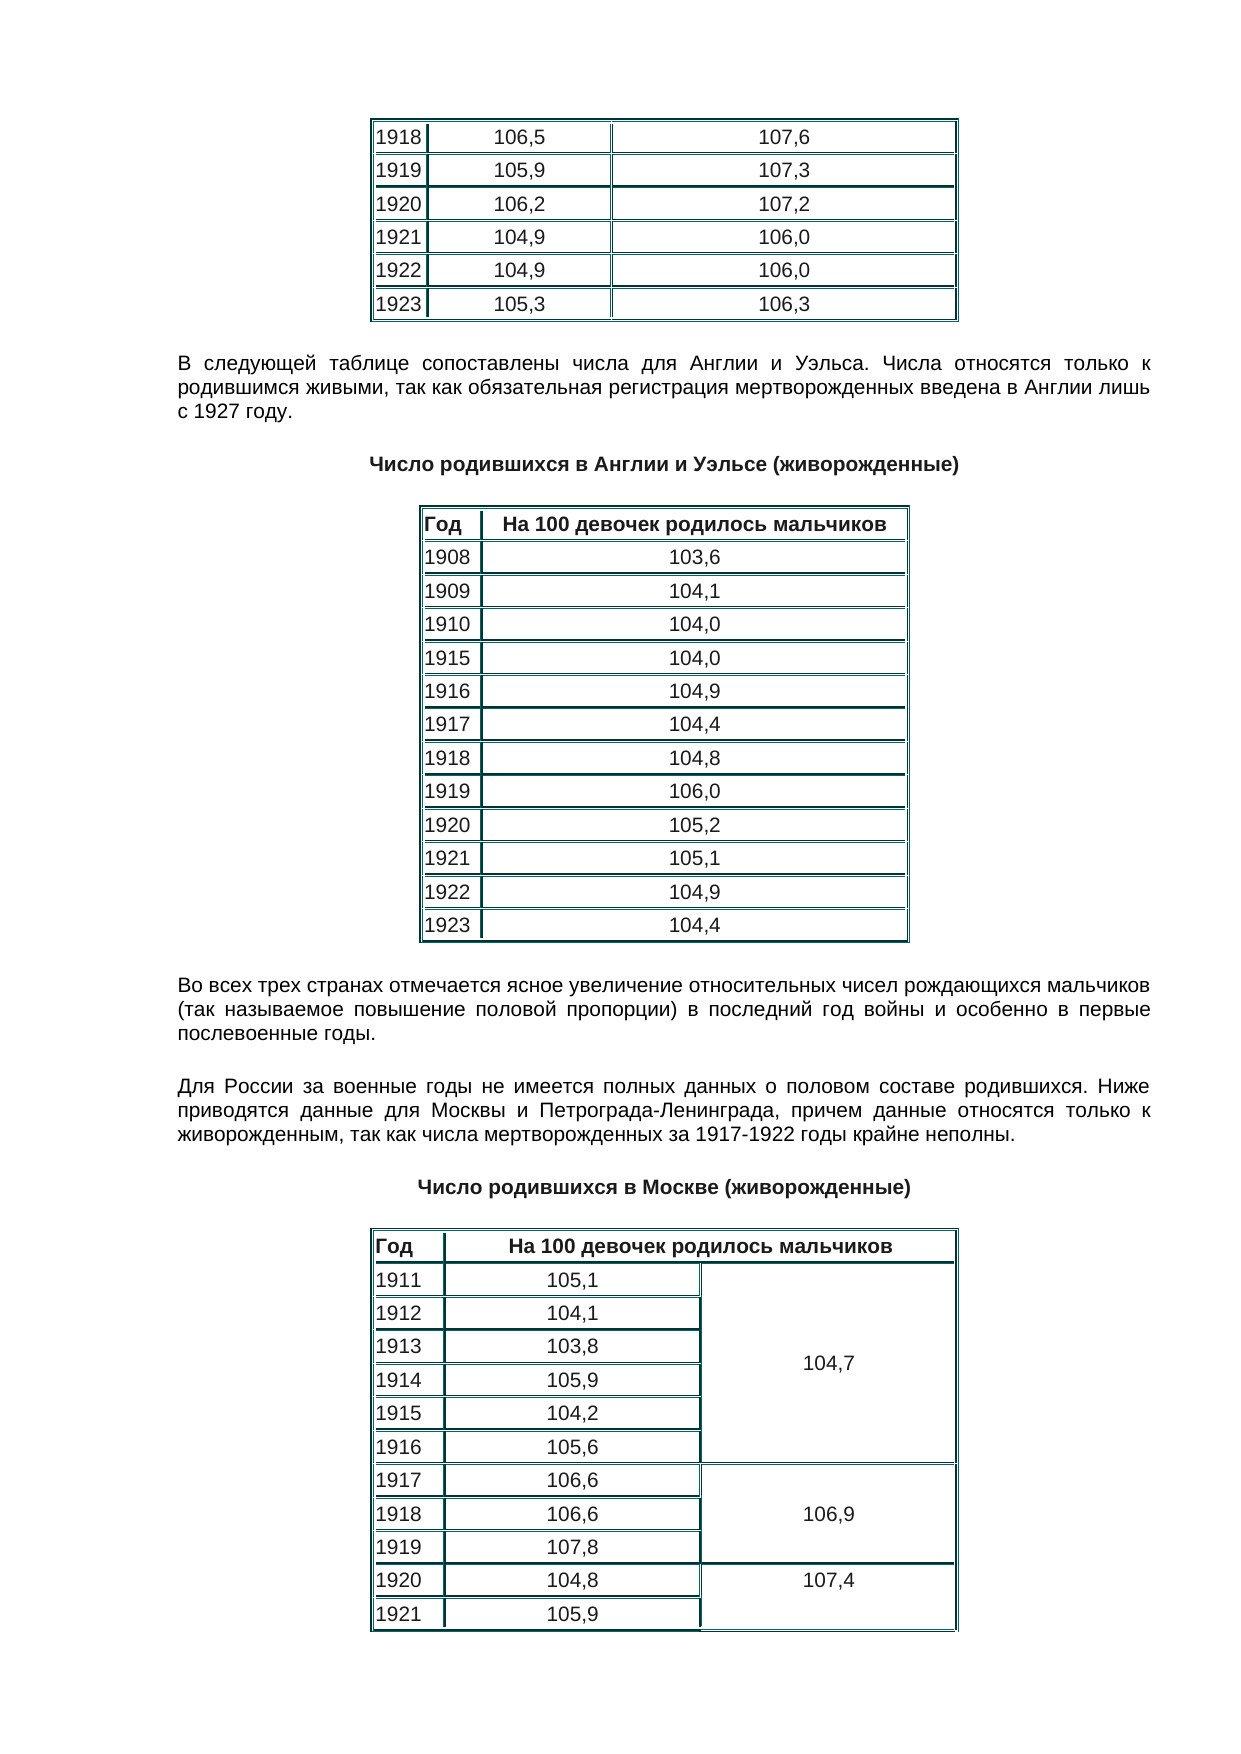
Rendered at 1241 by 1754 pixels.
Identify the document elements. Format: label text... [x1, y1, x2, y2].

table_cell 105,1 [481, 840, 908, 873]
text Число родившихся в Англии и Уэльсе (живорожденные) [177, 452, 1152, 476]
table_cell 104,4 [483, 706, 907, 739]
table_cell 107,2 [613, 185, 955, 218]
table_cell 105,9 [446, 1365, 699, 1395]
table_cell 107,4 [701, 1562, 955, 1629]
table_cell 1922 [423, 873, 480, 907]
table_cell 1916 [423, 673, 480, 706]
table_cell 106,5 [427, 122, 612, 152]
table_cell 1911 [374, 1261, 443, 1294]
table_cell 107,8 [446, 1532, 699, 1562]
table_cell 107,3 [612, 152, 957, 185]
table_cell 1916 [374, 1428, 443, 1462]
table_cell 1922 [372, 252, 427, 285]
table_cell 1915 [423, 639, 480, 672]
table_cell 106,0 [612, 252, 957, 285]
table_cell 1918 [374, 122, 427, 152]
table_cell 1923 [374, 285, 427, 319]
table_cell 1908 [421, 539, 481, 572]
table_cell 103,6 [481, 539, 908, 572]
table_cell 104,9 [429, 255, 610, 285]
table_cell 1920 [423, 806, 480, 840]
table_cell 1913 [372, 1328, 443, 1361]
table_cell 1919 [374, 1529, 443, 1562]
table_cell 104,9 [483, 673, 907, 706]
table_cell 106,9 [701, 1462, 957, 1562]
table_cell 1921 [374, 219, 426, 252]
table_cell 1921 [421, 840, 481, 873]
table_cell 1923 [421, 907, 481, 940]
table_cell 105,1 [446, 1264, 699, 1294]
table_cell 104,2 [446, 1398, 699, 1428]
table_cell 1914 [374, 1361, 443, 1395]
table_cell 106,0 [613, 219, 956, 252]
table_cell 103,8 [446, 1331, 699, 1361]
table_cell 1917 [372, 1462, 444, 1495]
table_cell 104,0 [481, 606, 908, 639]
table_cell 105,9 [444, 1599, 701, 1629]
table_cell 1920 [374, 185, 426, 218]
table_cell 104,9 [429, 222, 610, 252]
text В следующей таблице сопоставлены числа для Англии и Уэльса. Числа относятся только к родившимся живыми, так как обязательная регистрация мертворожденных введена в Англии лишь с 1927 году. [177, 351, 1152, 423]
table_cell 1918 [423, 739, 480, 773]
table_cell 106,6 [446, 1499, 699, 1528]
table_cell 1909 [423, 572, 480, 606]
table_cell 104,8 [483, 739, 907, 773]
text Для России за военные годы не имеется полных данных о половом составе родившихся. Ниже приводятся данные для Москвы и Петрограда-Ленинграда, причем данные относятся только к живорожденным, так как числа мертворожденных за 1917-1922 годы крайне неполны. [177, 1073, 1152, 1145]
text Число родившихся в Москве (живорожденные) [177, 1174, 1152, 1198]
table_cell 1920 [374, 1562, 443, 1595]
table_cell 106,3 [612, 285, 956, 319]
table_cell 104,1 [483, 572, 907, 606]
table_cell 1919 [421, 773, 480, 806]
table_cell 104,9 [483, 873, 907, 907]
table_cell 105,6 [446, 1432, 699, 1462]
text Во всех трех странах отмечается ясное увеличение относительных чисел рождающихся мальчиков (так называемое повышение половой пропорции) в последний год войны и особенно в первые послевоенные годы. [177, 972, 1152, 1044]
table_cell 1918 [374, 1495, 443, 1528]
table_header Год [423, 509, 481, 539]
table_cell 104,8 [446, 1565, 699, 1595]
table_cell 104,0 [483, 639, 907, 672]
table_cell 106,2 [429, 188, 610, 218]
table_cell 106,6 [446, 1465, 699, 1495]
table_cell 105,2 [483, 806, 907, 840]
table_cell 1919 [372, 152, 427, 185]
table_header Год [374, 1231, 444, 1261]
table_header На 100 девочек родилось мальчиков [444, 1231, 955, 1261]
table_header На 100 девочек родилось мальчиков [481, 509, 907, 539]
table_cell 106,0 [483, 773, 908, 806]
table_cell 104,7 [702, 1261, 955, 1462]
table_cell 1917 [423, 706, 480, 739]
table_cell 104,4 [481, 907, 908, 940]
table_cell 105,9 [429, 155, 610, 185]
table_cell 107,6 [612, 122, 955, 152]
table_cell 1921 [374, 1595, 444, 1629]
table_cell 1910 [421, 606, 481, 639]
table_cell 1915 [372, 1395, 444, 1428]
table_cell 105,3 [427, 289, 612, 319]
table_cell 104,1 [446, 1298, 699, 1328]
table_cell 1912 [374, 1295, 443, 1328]
